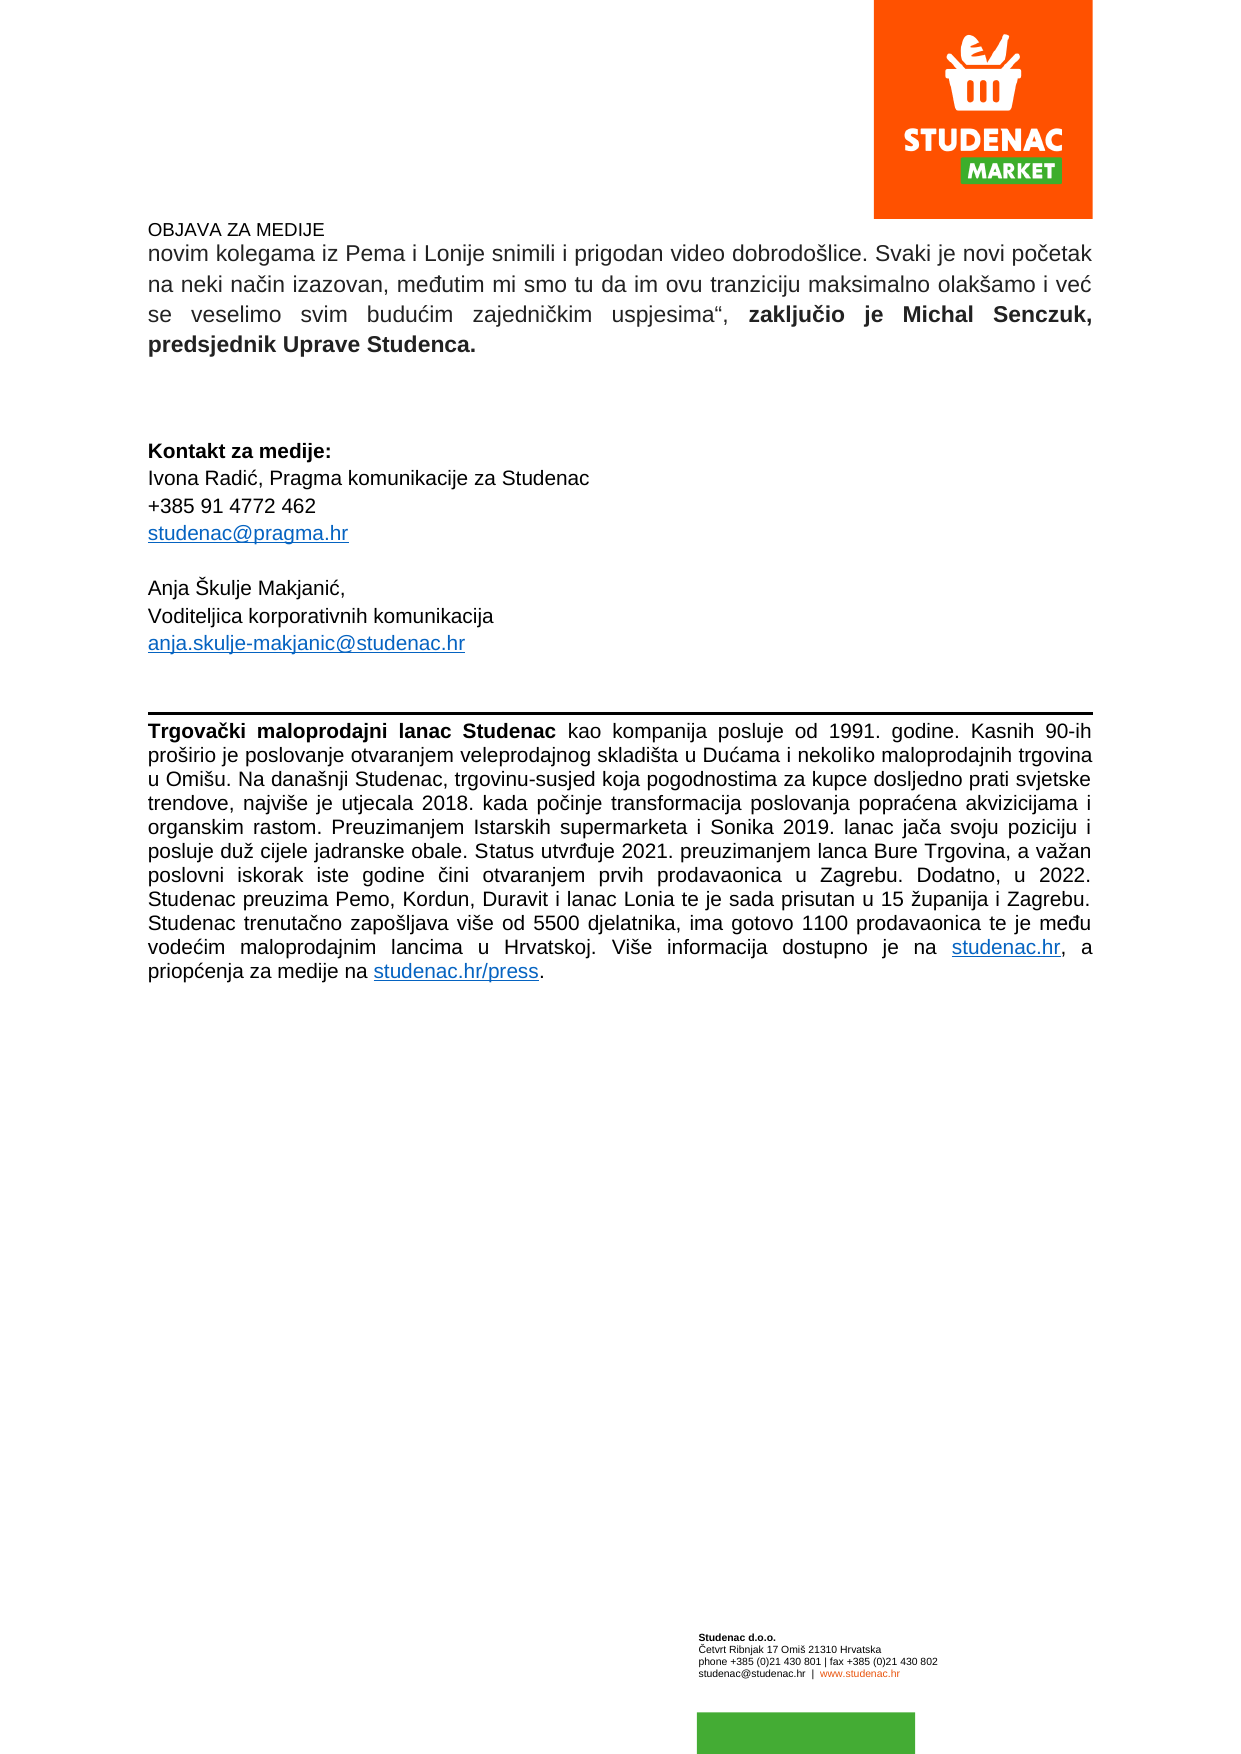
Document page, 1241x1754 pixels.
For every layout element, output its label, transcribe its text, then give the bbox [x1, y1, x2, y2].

picture [873, 0, 1093, 219]
text Kontakt za medije: [148, 439, 1093, 463]
text Ivona Radić, Pragma komunikacije za Studenac [148, 466, 1093, 490]
text Trgovački maloprodajni lanac Studenac kao kompanija posluje od 1991. godine. Kasnih 90-ih proširio je poslovanje otvaranjem veleprodajnog skladišta u Dućama i nekoliko maloprodajnih trgovina u Omišu. Na današnji Studenac, trgovinu-susjed koja pogodnostima za kupce dosljedno prati svjetske trendove, najviše je utjecala 2018. kada počinje transformacija poslovanja popraćena akvizicijama i organskim rastom. Preuzimanjem Istarskih supermarketa i Sonika 2019. lanac jača svoju poziciju i posluje duž cijele jadranske obale. Status utvrđuje 2021. preuzimanjem lanca Bure Trgovina, a važan poslovni iskorak iste godine čini otvaranjem prvih prodavaonica u Zagrebu. Dodatno, u 2022. Studenac preuzima Pemo, Kordun, Duravit i lanac Lonia te je sada prisutan u 15 županija i Zagrebu. Studenac trenutačno zapošljava više od 5500 djelatnika, ima gotovo 1100 prodavaonica te je među vodećim maloprodajnim lancima u Hrvatskoj. Više informacija dostupno je na studenac.hr, a priopćenja za medije na studenac.hr/press. [148, 719, 1093, 983]
text anja.skulje-makjanic@studenac.hr [148, 631, 1093, 655]
text +385 91 4772 462 [148, 494, 1093, 518]
text Voditeljica korporativnih komunikacija [148, 604, 1093, 628]
text studenac@pragma.hr [148, 521, 1093, 545]
text Anja Škulje Makjanić, [148, 576, 1093, 600]
